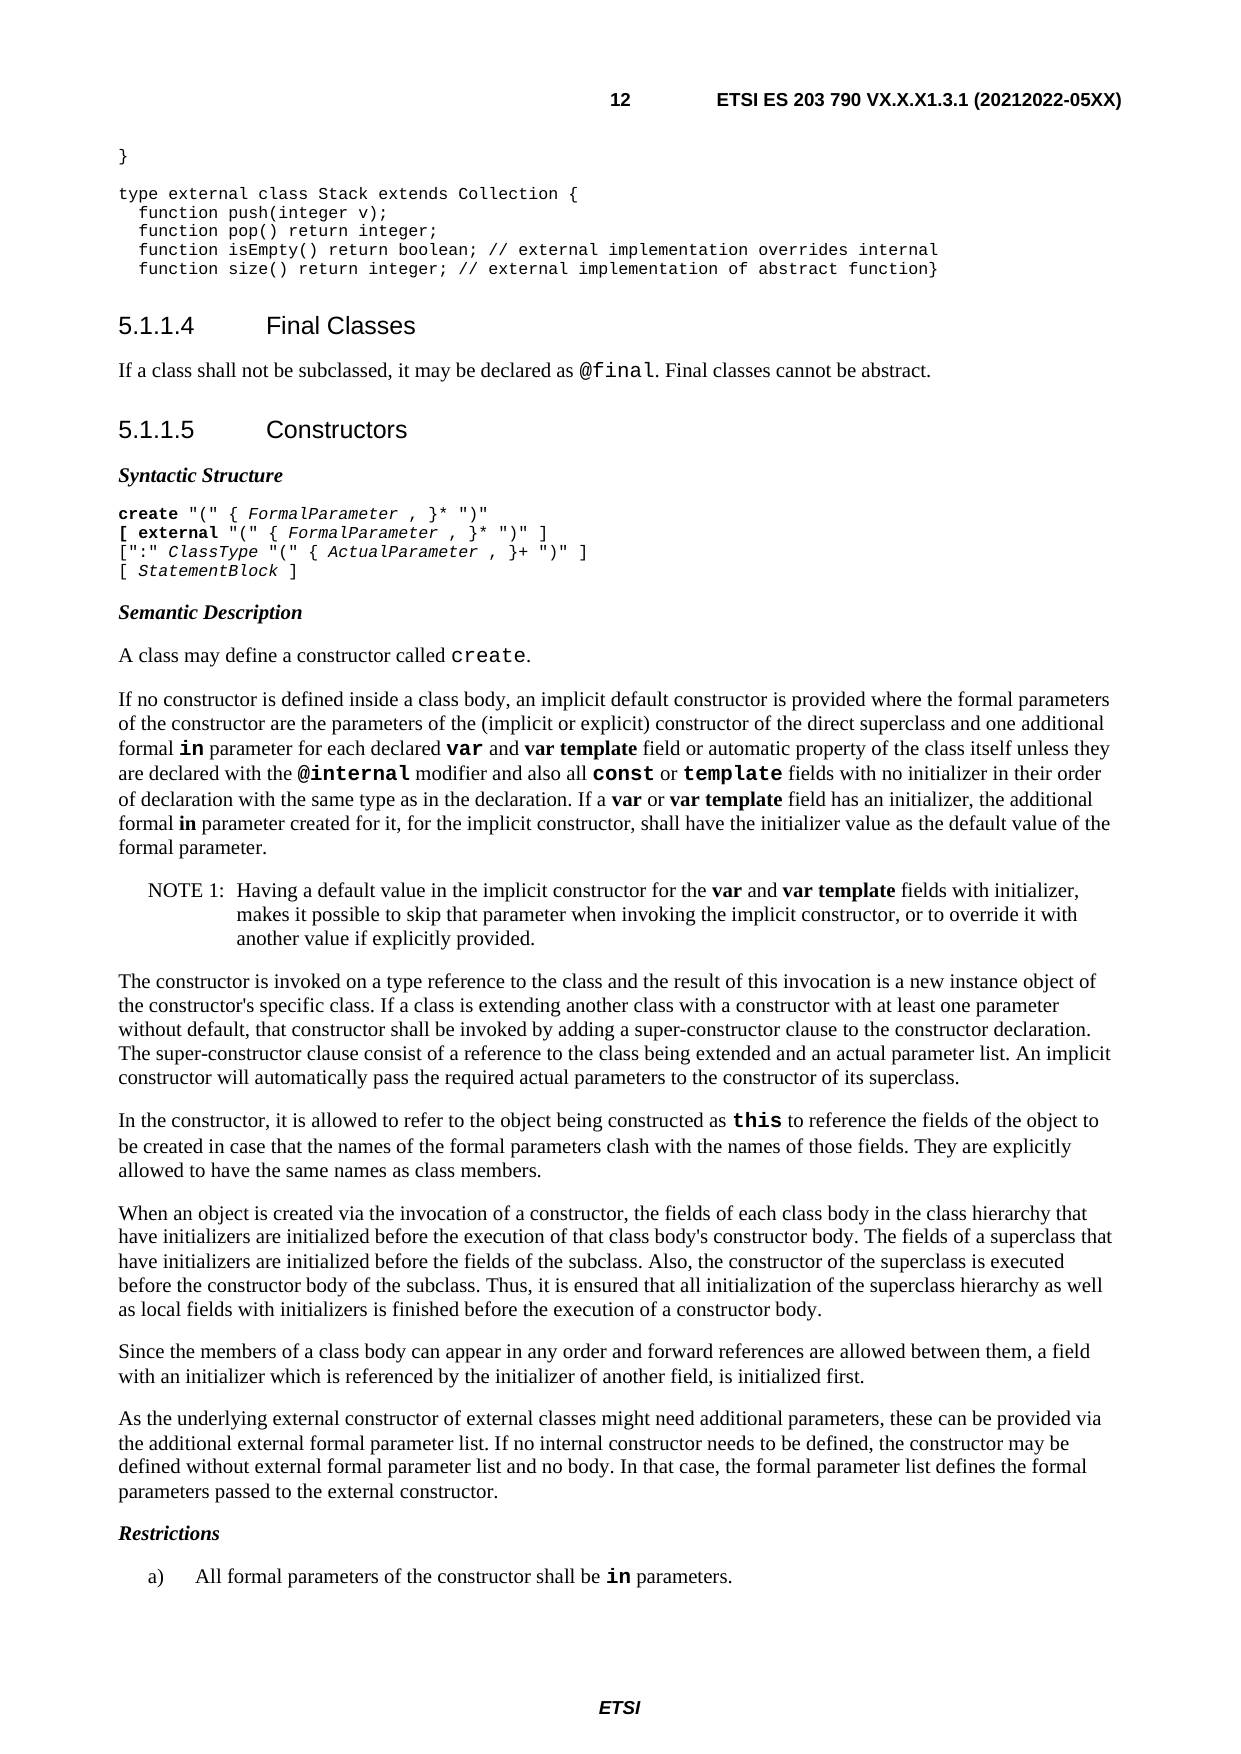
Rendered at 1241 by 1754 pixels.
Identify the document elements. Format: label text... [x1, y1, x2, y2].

text type external class Stack extends Collection { [118, 185, 1122, 204]
text create "(" { FormalParameter , }* ")" [118, 506, 1122, 524]
text If a class shall not be subclassed, it may be declared as @final. Final classes cannot be abstract. [118, 358, 1122, 384]
text When an object is created via the invocation of a constructor, the fields of each class body in the class hierarchy that have initializers are initialized before the execution of that class body's constructor body. The fields of a superclass that have initializers are initialized before the fields of the subclass. Also, the constructor of the superclass is executed before the constructor body of the subclass. Thus, it is ensured that all initialization of the superclass hierarchy as well as local fields with initializers is finished before the execution of a constructor body. [118, 1200, 1122, 1321]
subtitle 5.1.1.4 Final Classes [118, 311, 1122, 340]
text [ external "(" { FormalParameter , }* ")" ] [":" ClassType "(" { ActualParameter , }+ ")" ] [ StatementBlock ] [118, 524, 1122, 581]
text In the constructor, it is allowed to refer to the object being constructed as this to reference the fields of the object to be created in case that the names of the formal parameters clash with the names of those fields. They are explicitly allowed to have the same names as class members. [118, 1108, 1122, 1182]
text If no constructor is defined inside a class body, an implicit default constructor is provided where the formal parameters of the constructor are the parameters of the (implicit or explicit) constructor of the direct superclass and one additional formal in parameter for each declared var and var template field or automatic property of the class itself unless they are declared with the @internal modifier and also all const or template fields with no initializer in their order of declaration with the same type as in the declaration. If a var or var template field has an initializer, the additional formal in parameter created for it, for the implicit constructor, shall have the initializer value as the default value of the formal parameter. [118, 687, 1122, 859]
text Semantic Description [118, 600, 1122, 624]
text function size() return integer; // external implementation of abstract function} [118, 261, 1122, 279]
text The constructor is invoked on a type reference to the class and the result of this invocation is a new instance object of the constructor's specific class. If a class is extending another class with a constructor with at least one parameter without default, that constructor shall be invoked by adding a super-constructor clause to the constructor declaration. The super-constructor clause consist of a reference to the class being extended and an actual parameter list. An implicit constructor will automatically pass the required actual parameters to the constructor of its superclass. [118, 969, 1122, 1089]
text As the underlying external constructor of external classes might need additional parameters, these can be provided via the additional external formal parameter list. If no internal constructor needs to be defined, the constructor may be defined without external formal parameter list and no body. In that case, the formal parameter list defines the formal parameters passed to the external constructor. [118, 1406, 1122, 1503]
text Syntactic Structure [118, 463, 1122, 487]
text NOTE 1: Having a default value in the implicit constructor for the var and var template fields with initializer, makes it possible to skip that parameter when invoking the implicit constructor, or to override it with another value if explicitly provided. [148, 878, 1122, 950]
text function pop() return integer; [118, 223, 1122, 242]
text function push(integer v); [118, 204, 1122, 223]
subtitle 5.1.1.5 Constructors [118, 415, 1122, 444]
text } [118, 148, 1122, 166]
list All formal parameters of the constructor shall be in parameters. [148, 1564, 1122, 1590]
text A class may define a constructor called create. [118, 643, 1122, 668]
text Since the members of a class body can appear in any order and forward references are allowed between them, a field with an initializer which is referenced by the initializer of another field, is initialized first. [118, 1339, 1122, 1388]
text function isEmpty() return boolean; // external implementation overrides internal [118, 242, 1122, 261]
text Restrictions [118, 1521, 1122, 1545]
